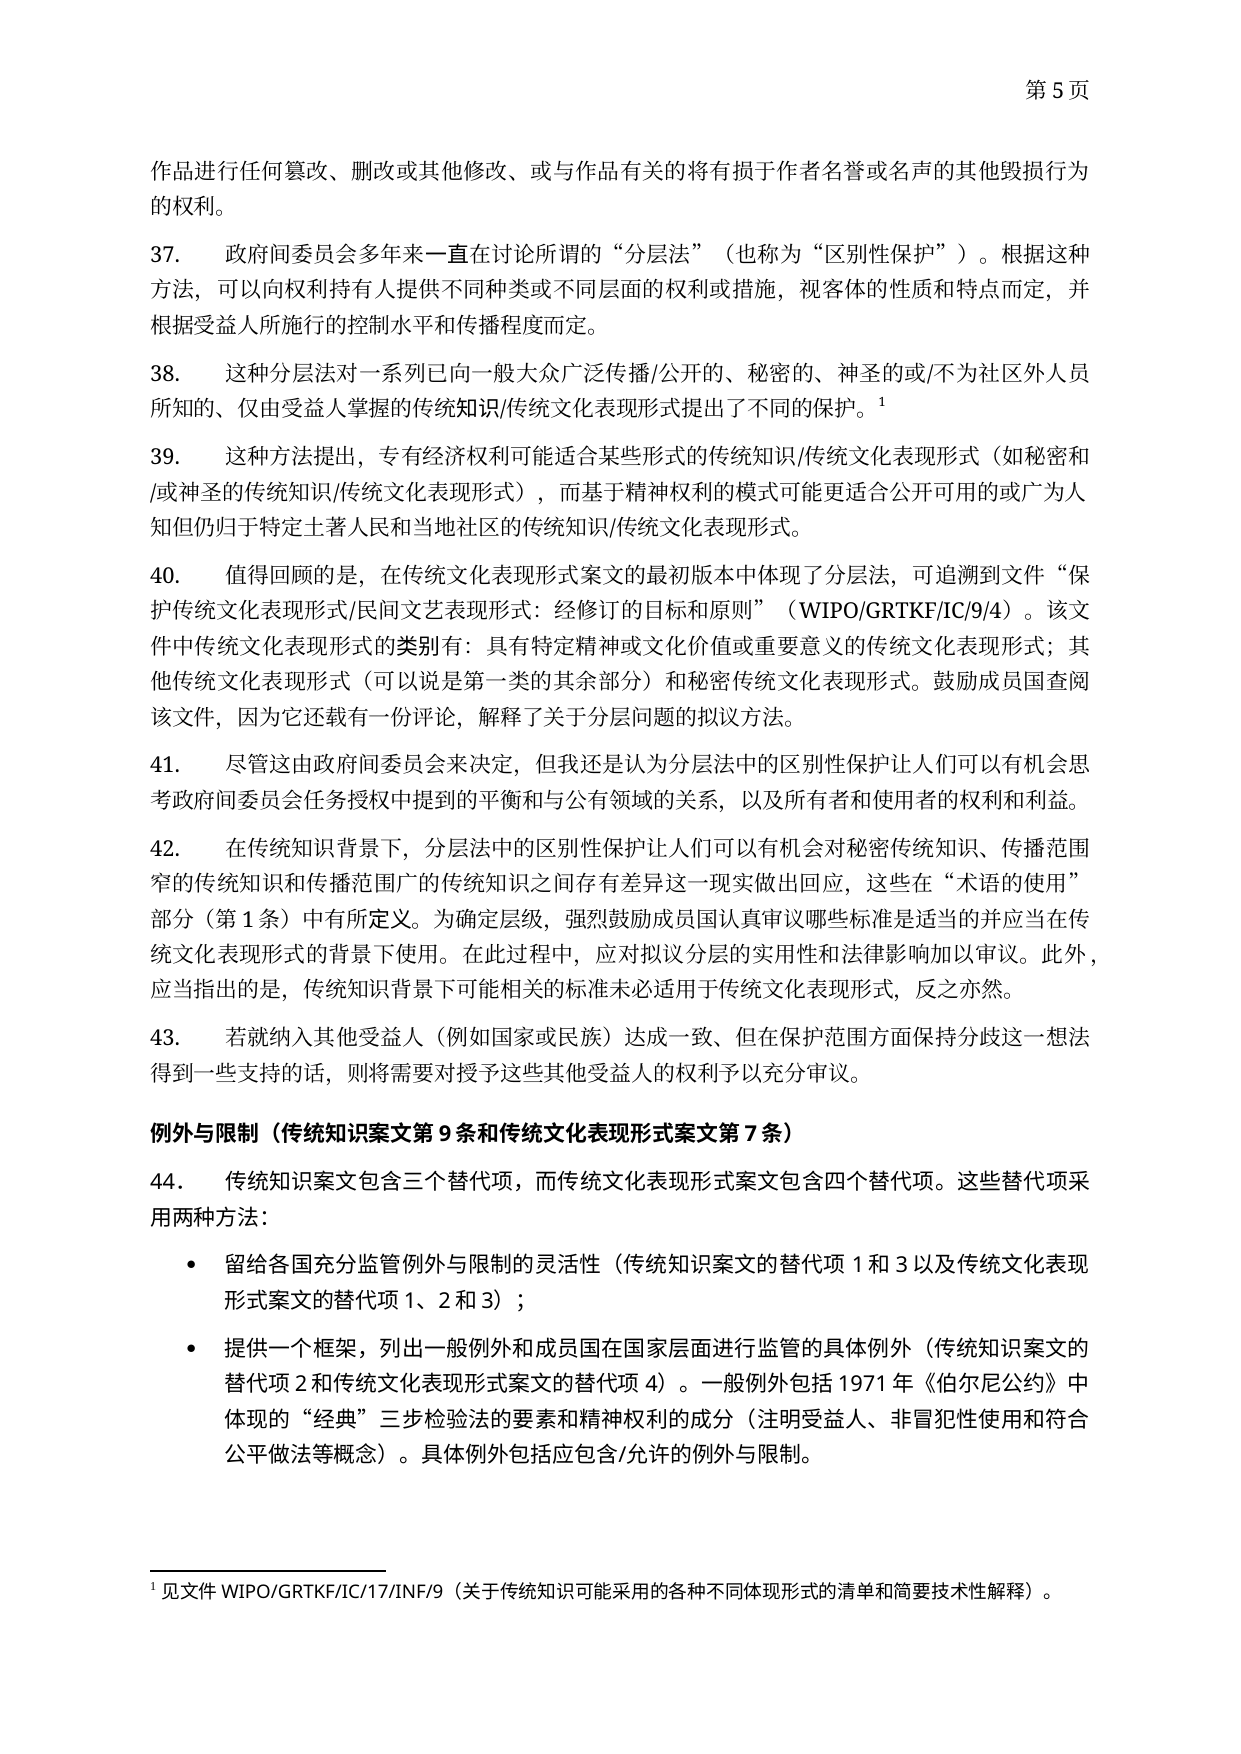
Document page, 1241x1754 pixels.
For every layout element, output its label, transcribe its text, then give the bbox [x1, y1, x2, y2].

text 41. 尽管这由政府间委员会来决定，但我还是认为分层法中的区别性保护让人们可以有机会思考政府间委员会任务授权中提到的平衡和与公有领域的关系，以及所有者和使用者的权利和利益。 [150, 744, 1090, 814]
list 留给各国充分监管例外与限制的灵活性（传统知识案文的替代项1和3以及传统文化表现形式案文的替代项1、2和3）； [187, 1244, 1090, 1314]
text 39. 这种方法提出，专有经济权利可能适合某些形式的传统知识/传统文化表现形式（如秘密和/或神圣的传统知识/传统文化表现形式），而基于精神权利的模式可能更适合公开可用的或广为人知但仍归于特定土著人民和当地社区的传统知识/传统文化表现形式。 [150, 435, 1090, 542]
text 42. 在传统知识背景下，分层法中的区别性保护让人们可以有机会对秘密传统知识、传播范围窄的传统知识和传播范围广的传统知识之间存有差异这一现实做出回应，这些在“术语的使用”部分（第1条）中有所定义。为确定层级，强烈鼓励成员国认真审议哪些标准是适当的并应当在传统文化表现形式的背景下使用。在此过程中，应对拟议分层的实用性和法律影响加以审议。此外，应当指出的是，传统知识背景下可能相关的标准未必适用于传统文化表现形式，反之亦然。 [150, 827, 1090, 1004]
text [150, 150, 1090, 221]
text 43. 若就纳入其他受益人（例如国家或民族）达成一致、但在保护范围方面保持分歧这一想法得到一些支持的话，则将需要对授予这些其他受益人的权利予以充分审议。 [150, 1017, 1090, 1087]
text 44． 传统知识案文包含三个替代项，而传统文化表现形式案文包含四个替代项。这些替代项采用两种方法： [150, 1160, 1090, 1231]
list 提供一个框架，列出一般例外和成员国在国家层面进行监管的具体例外（传统知识案文的替代项2和传统文化表现形式案文的替代项4）。一般例外包括1971年《伯尔尼公约》中体现的“经典”三步检验法的要素和精神权利的成分（注明受益人、非冒犯性使用和符合公平做法等概念）。具体例外包括应包含/允许的例外与限制。 [187, 1327, 1090, 1469]
text 37. 政府间委员会多年来一直在讨论所谓的“分层法”（也称为“区别性保护”）。根据这种方法，可以向权利持有人提供不同种类或不同层面的权利或措施，视客体的性质和特点而定，并根据受益人所施行的控制水平和传播程度而定。 [150, 233, 1090, 339]
text 38. 这种分层法对一系列已向一般大众广泛传播/公开的、秘密的、神圣的或/不为社区外人员所知的、仅由受益人掌握的传统知识/传统文化表现形式提出了不同的保护。 [150, 352, 1090, 423]
text 40. 值得回顾的是，在传统文化表现形式案文的最初版本中体现了分层法，可追溯到文件“保护传统文化表现形式/民间文艺表现形式：经修订的目标和原则”（WIPO/GRTKF/IC/9/4）。该文件中传统文化表现形式的类别有：具有特定精神或文化价值或重要意义的传统文化表现形式；其他传统文化表现形式（可以说是第一类的其余部分）和秘密传统文化表现形式。鼓励成员国查阅该文件，因为它还载有一份评论，解释了关于分层问题的拟议方法。 [150, 554, 1090, 731]
text 例外与限制（传统知识案文第9条和传统文化表现形式案文第7条） [150, 1112, 1090, 1148]
